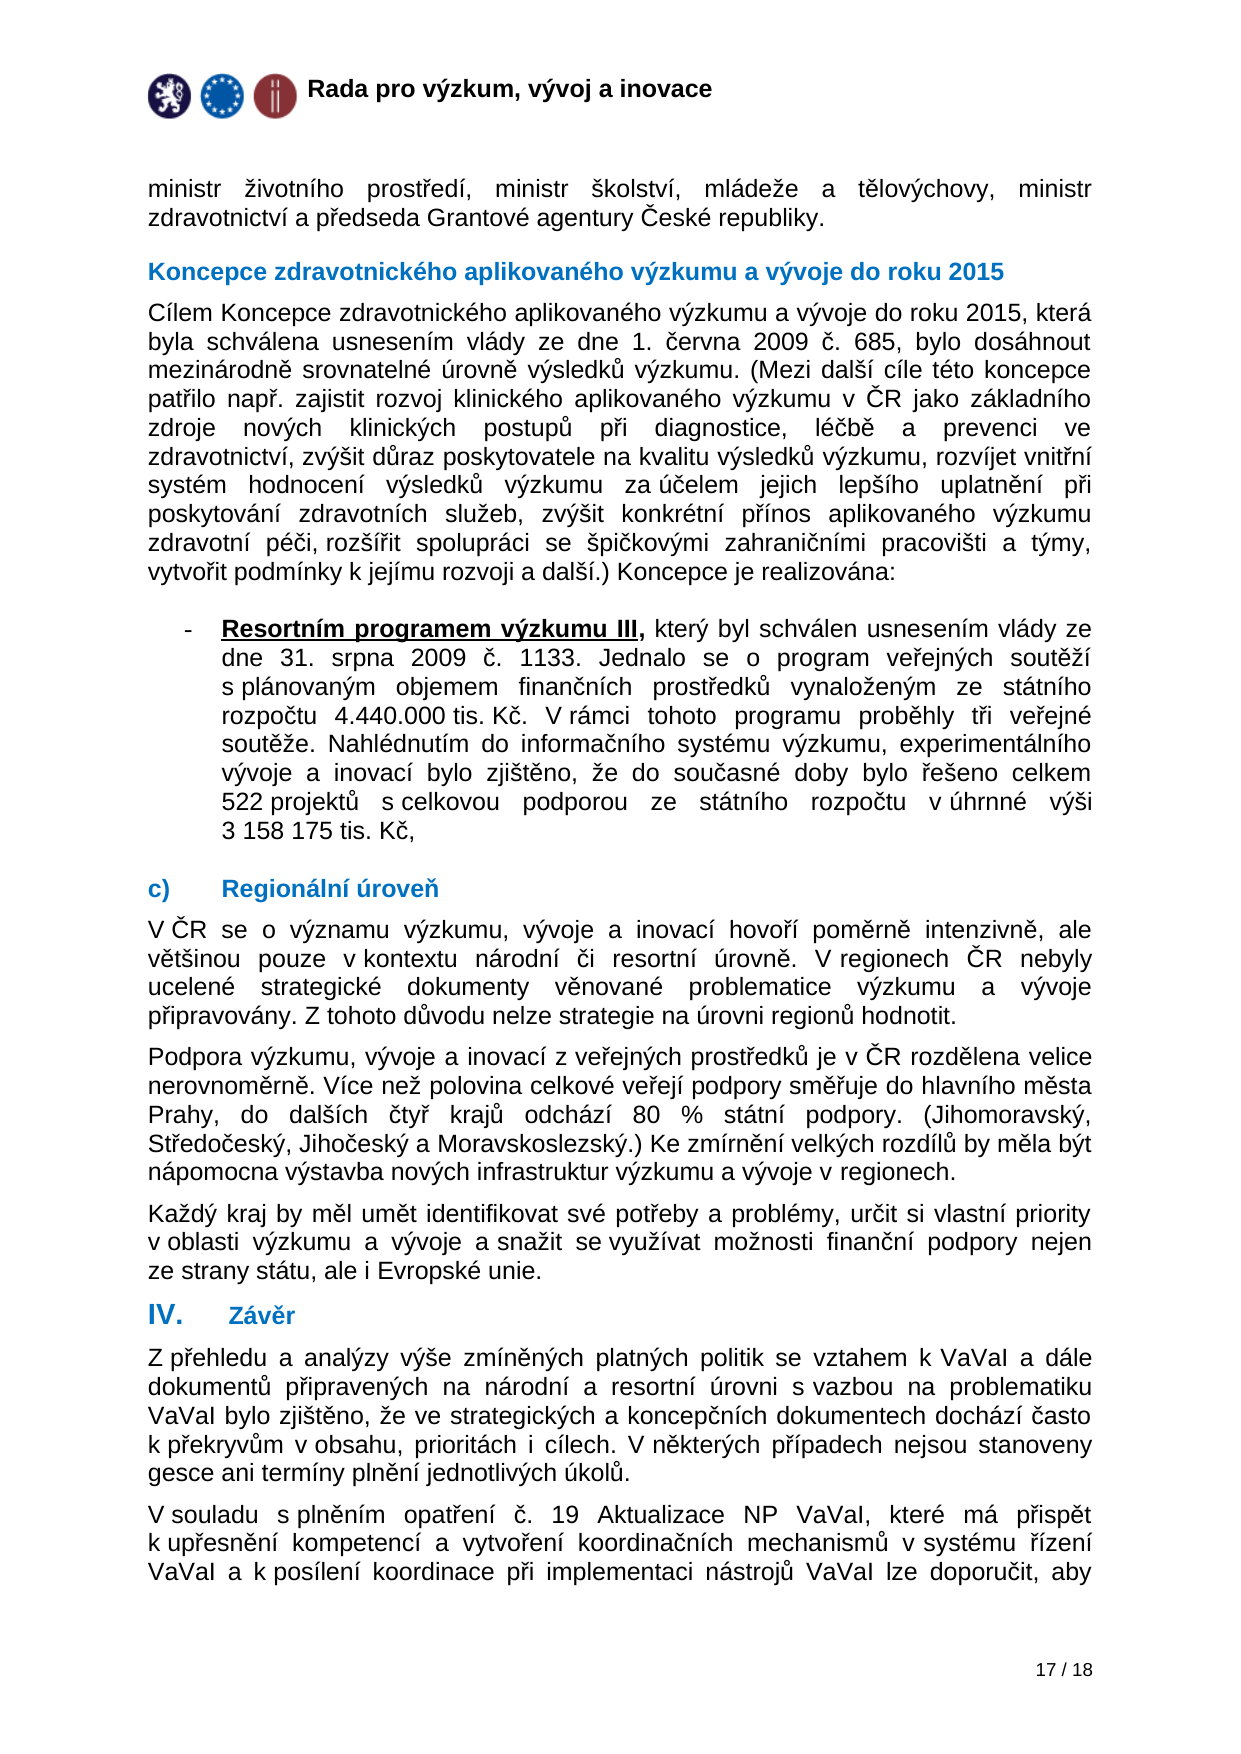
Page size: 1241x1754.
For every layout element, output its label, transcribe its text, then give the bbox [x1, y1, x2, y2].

picture [147, 73, 298, 120]
text Z přehledu a analýzy výše zmíněných platných politik se vztahem k VaVaI a dále dokumentů připravených na národní a resortní úrovni s vazbou na problematiku VaVaI bylo zjištěno, že ve strategických a koncepčních dokumentech dochází často k překryvům v obsahu, prioritách i cílech. V některých případech nejsou stanoveny gesce ani termíny plnění jednotlivých úkolů. [148, 1343, 1093, 1487]
list Regionální úroveň [148, 874, 1093, 902]
text Cílem Koncepce zdravotnického aplikovaného výzkumu a vývoje do roku 2015, která byla schválena usnesením vlády ze dne 1. června 2009 č. 685, bylo dosáhnout mezinárodně srovnatelné úrovně výsledků výzkumu. (Mezi další cíle této koncepce patřilo např. zajistit rozvoj klinického aplikovaného výzkumu v ČR jako základního zdroje nových klinických postupů při diagnostice, léčbě a prevenci ve zdravotnictví, zvýšit důraz poskytovatele na kvalitu výsledků výzkumu, rozvíjet vnitřní systém hodnocení výsledků výzkumu za účelem jejich lepšího uplatnění při poskytování zdravotních služeb, zvýšit konkrétní přínos aplikovaného výzkumu zdravotní péči, rozšířit spolupráci se špičkovými zahraničními pracovišti a týmy, vytvořit podmínky k jejímu rozvoji a další.) Koncepce je realizována: [148, 298, 1093, 585]
list Resortním programem výzkumu III, který byl schválen usnesením vlády ze dne 31. srpna 2009 č. 1133. Jednalo se o program veřejných soutěží s plánovaným objemem finančních prostředků vynaloženým ze státního rozpočtu 4.440.000 tis. Kč. V rámci tohoto programu proběhly tři veřejné soutěže. Nahlédnutím do informačního systému výzkumu, experimentálního vývoje a inovací bylo zjištěno, že do současné doby bylo řešeno celkem 522 projektů s celkovou podporou ze státního rozpočtu v úhrnné výši 3 158 175 tis. Kč, [184, 614, 1093, 844]
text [148, 174, 1093, 231]
text V ČR se o významu výzkumu, vývoje a inovací hovoří poměrně intenzivně, ale většinou pouze v kontextu národní či resortní úrovně. V regionech ČR nebyly ucelené strategické dokumenty věnované problematice výzkumu a vývoje připravovány. Z tohoto důvodu nelze strategie na úrovni regionů hodnotit. [148, 915, 1093, 1030]
list Závěr [148, 1297, 1093, 1331]
text Podpora výzkumu, vývoje a inovací z veřejných prostředků je v ČR rozdělena velice nerovnoměrně. Více než polovina celkové veřejí podpory směřuje do hlavního města Prahy, do dalších čtyř krajů odchází 80 % státní podpory. (Jihomoravský, Středočeský, Jihočeský a Moravskoslezský.) Ke zmírnění velkých rozdílů by měla být nápomocna výstavba nových infrastruktur výzkumu a vývoje v regionech. [148, 1042, 1093, 1186]
text Každý kraj by měl umět identifikovat své potřeby a problémy, určit si vlastní priority v oblasti výzkumu a vývoje a snažit se využívat možnosti finanční podpory nejen ze strany státu, ale i Evropské unie. [148, 1199, 1093, 1285]
text Koncepce zdravotnického aplikovaného výzkumu a vývoje do roku 2015 [148, 256, 1093, 285]
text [148, 1500, 1093, 1586]
